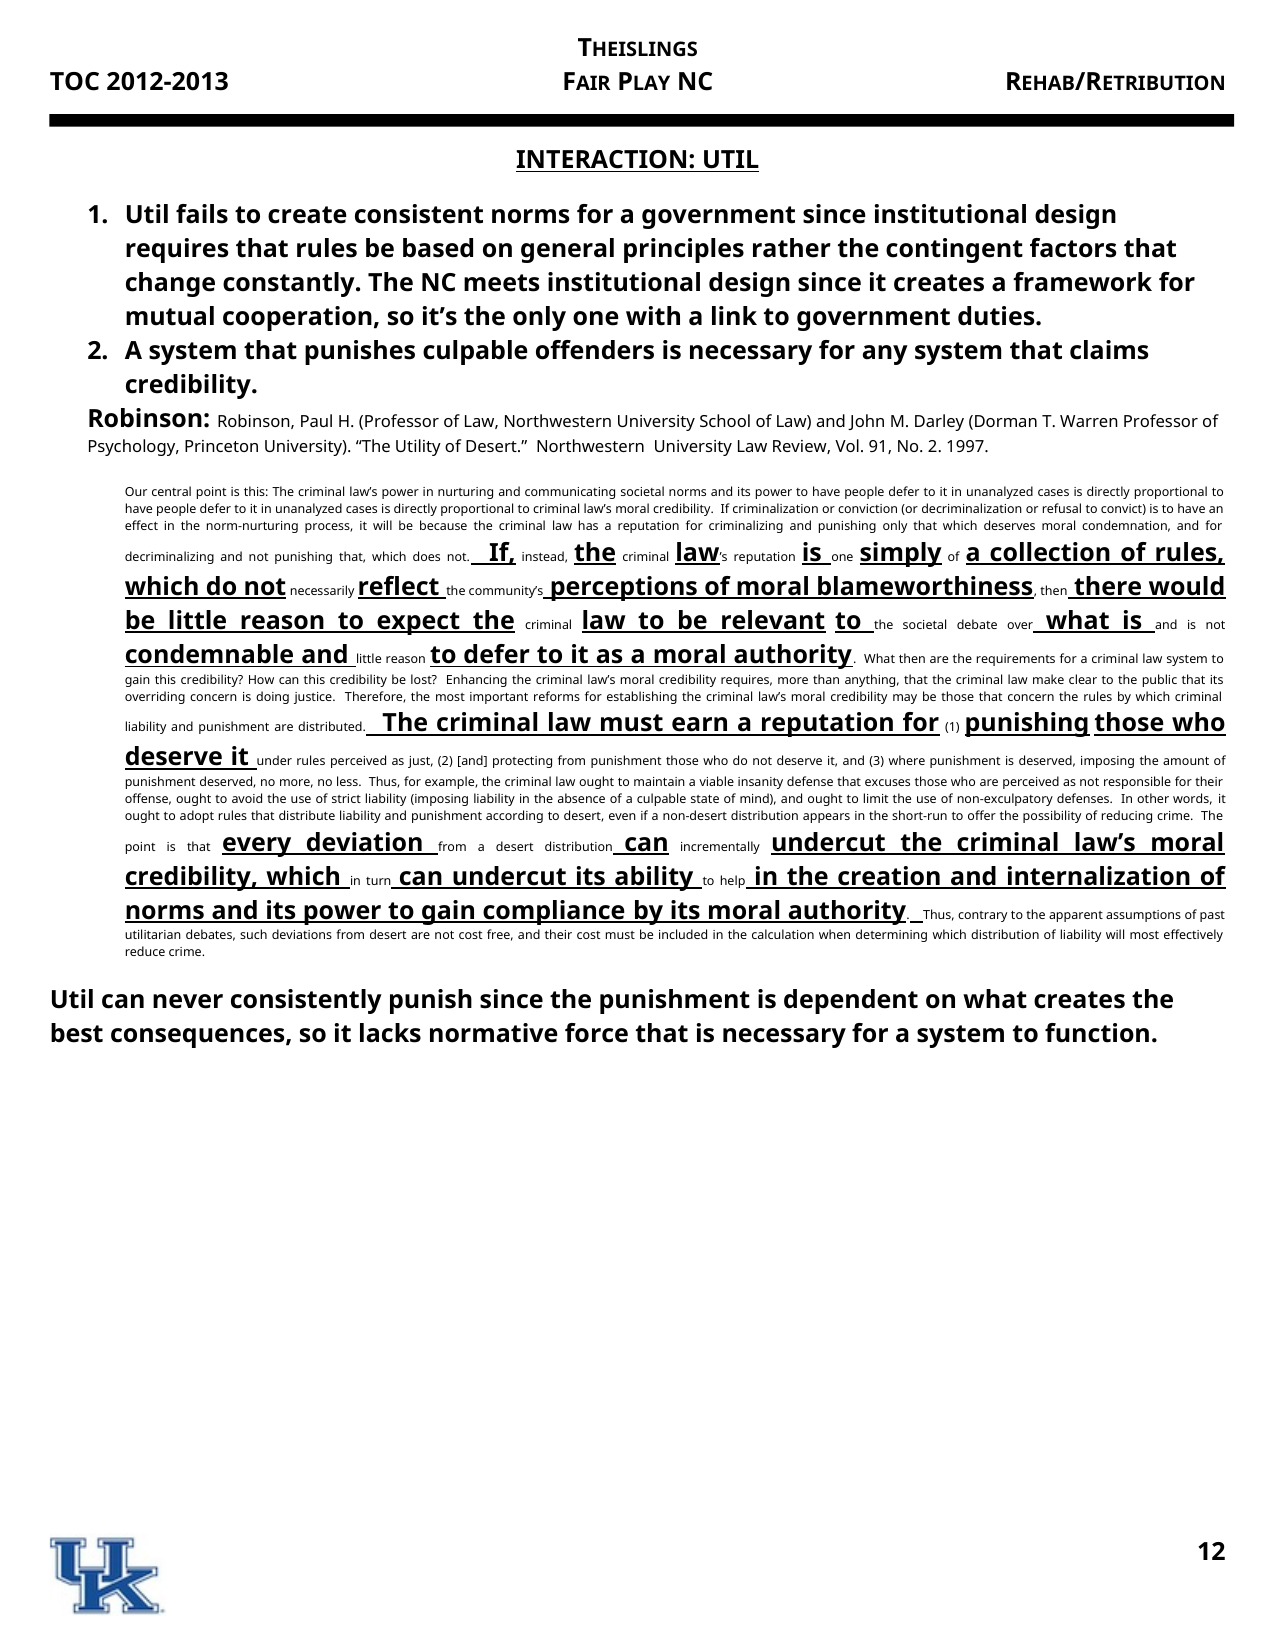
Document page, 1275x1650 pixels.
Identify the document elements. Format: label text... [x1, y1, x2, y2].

text Robinson: Robinson, Paul H. (Professor of Law, Northwestern University School of Law) and John M. Darley (Dorman T. Warren Professor of Psychology, Princeton University). “The Utility of Desert.” Northwestern University Law Review, Vol. 91, No. 2. 1997. [87, 401, 1226, 458]
subtitle INTERACTION: UTIL [49, 142, 1226, 176]
text Our central point is this: The criminal law’s power in nurturing and communicating societal norms and its power to have people defer to it in unanalyzed cases is directly proportional to have people defer to it in unanalyzed cases is directly proportional to criminal law’s moral credibility. If criminalization or conviction (or decriminalization or refusal to convict) is to have an effect in the norm-nurturing process, it will be because the criminal law has a reputation for criminalizing and punishing only that which deserves moral condemnation, and for decriminalizing and not punishing that, which does not. If, instead, the criminal law’s reputation is one simply of a collection of rules, which do not necessarily reflect the community’s perceptions of moral blameworthiness, then there would be little reason to expect the criminal law to be relevant to the societal debate over what is and is not condemnable and little reason to defer to it as a moral authority. What then are the requirements for a criminal law system to gain this credibility? How can this credibility be lost? Enhancing the criminal law’s moral credibility requires, more than anything, that the criminal law make clear to the public that its overriding concern is doing justice. Therefore, the most important reforms for establishing the criminal law’s moral credibility may be those that concern the rules by which criminal liability and punishment are distributed. The criminal law must earn a reputation for (1) punishing those who deserve it under rules perceived as just, (2) [and] protecting from punishment those who do not deserve it, and (3) where punishment is deserved, imposing the amount of punishment deserved, no more, no less. Thus, for example, the criminal law ought to maintain a viable insanity defense that excuses those who are perceived as not responsible for their offense, ought to avoid the use of strict liability (imposing liability in the absence of a culpable state of mind), and ought to limit the use of non-exculpatory defenses. In other words, it ought to adopt rules that distribute liability and punishment according to desert, even if a non-desert distribution appears in the short-run to offer the possibility of reducing crime. The point is that every deviation from a desert distribution can incrementally undercut the criminal law’s moral credibility, which in turn can undercut its ability to help in the creation and internalization of norms and its power to gain compliance by its moral authority. Thus, contrary to the apparent assumptions of past utilitarian debates, such deviations from desert are not cost free, and their cost must be included in the calculation when determining which distribution of liability will most effectively reduce crime. [124, 483, 1226, 961]
subtitle Util fails to create consistent norms for a government since institutional design requires that rules be based on general principles rather the contingent factors that change constantly. The NC meets institutional design since it creates a framework for mutual cooperation, so it’s the only one with a link to government duties. [87, 197, 1226, 333]
subtitle Util can never consistently punish since the punishment is dependent on what creates the best consequences, so it lacks normative force that is necessary for a system to function. [49, 981, 1226, 1049]
list A system that punishes culpable offenders is necessary for any system that claims credibility. [87, 333, 1226, 401]
picture [49, 1533, 167, 1616]
